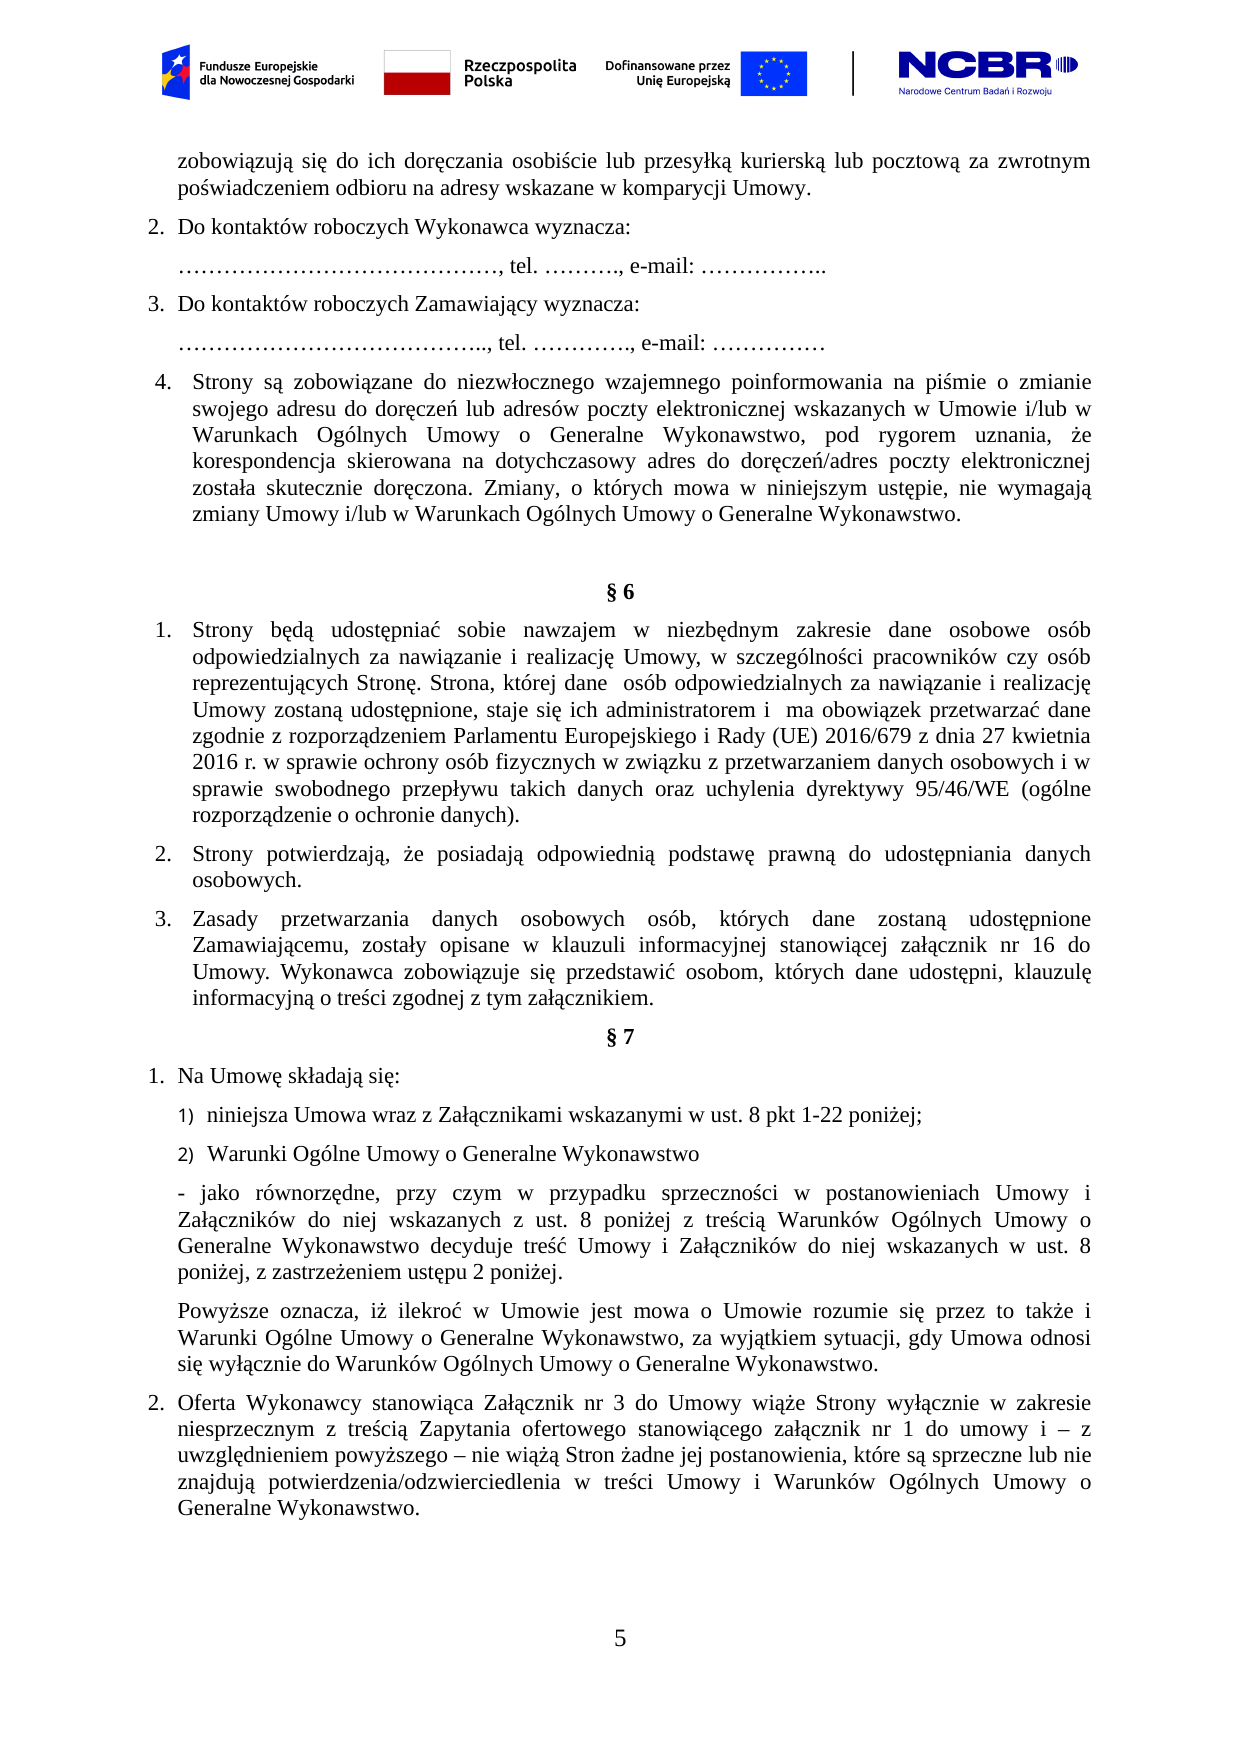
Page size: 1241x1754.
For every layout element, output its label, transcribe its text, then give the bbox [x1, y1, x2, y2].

list Oferta Wykonawcy stanowiąca Załącznik nr 3 do Umowy wiąże Strony wyłącznie w zakresie niesprzecznym z treścią Zapytania ofertowego stanowiącego załącznik nr 1 do umowy i – z uwzględnieniem powyższego – nie wiążą Stron żadne jej postanowienia, które są sprzeczne lub nie znajdują potwierdzenia/odzwierciedlenia w treści Umowy i Warunków Ogólnych Umowy o Generalne Wykonawstwo. [148, 1389, 1093, 1521]
text § 7 [148, 1023, 1093, 1049]
text ………………………………….., tel. …………., e-mail: …………… [177, 329, 1093, 356]
picture [147, 29, 1093, 115]
text ……………………………………, tel. ………., e-mail: …………….. [177, 252, 1093, 278]
list niniejsza Umowa wraz z Załącznikami wskazanymi w ust. 8 pkt 1-22 poniżej; [177, 1101, 1093, 1127]
text - jako równorzędne, przy czym w przypadku sprzeczności w postanowieniach Umowy i Załączników do niej wskazanych z ust. 8 poniżej z treścią Warunków Ogólnych Umowy o Generalne Wykonawstwo decyduje treść Umowy i Załączników do niej wskazanych w ust. 8 poniżej, z zastrzeżeniem ustępu 2 poniżej. [177, 1179, 1093, 1285]
list Do kontaktów roboczych Wykonawca wyznacza: [148, 213, 1093, 239]
text Powyższe oznacza, iż ilekroć w Umowie jest mowa o Umowie rozumie się przez to także i Warunki Ogólne Umowy o Generalne Wykonawstwo, za wyjątkiem sytuacji, gdy Umowa odnosi się wyłącznie do Warunków Ogólnych Umowy o Generalne Wykonawstwo. [177, 1297, 1093, 1376]
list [148, 148, 1093, 200]
list Do kontaktów roboczych Zamawiający wyznacza: [148, 291, 1093, 317]
list Strony potwierdzają, że posiadają odpowiednią podstawę prawną do udostępniania danych osobowych. [154, 840, 1093, 893]
list Na Umowę składają się: [148, 1062, 1093, 1088]
list Strony będą udostępniać sobie nawzajem w niezbędnym zakresie dane osobowe osób odpowiedzialnych za nawiązanie i realizację Umowy, w szczególności pracowników czy osób reprezentujących Stronę. Strona, której dane osób odpowiedzialnych za nawiązanie i realizację Umowy zostaną udostępnione, staje się ich administratorem i ma obowiązek przetwarzać dane zgodnie z rozporządzeniem Parlamentu Europejskiego i Rady (UE) 2016/679 z dnia 27 kwietnia 2016 r. w sprawie ochrony osób fizycznych w związku z przetwarzaniem danych osobowych i w sprawie swobodnego przepływu takich danych oraz uchylenia dyrektywy 95/46/WE (ogólne rozporządzenie o ochronie danych). [154, 617, 1093, 827]
list Zasady przetwarzania danych osobowych osób, których dane zostaną udostępnione Zamawiającemu, zostały opisane w klauzuli informacyjnej stanowiącej załącznik nr 16 do Umowy. Wykonawca zobowiązuje się przedstawić osobom, których dane udostępni, klauzulę informacyjną o treści zgodnej z tym załącznikiem. [154, 905, 1093, 1011]
text § 6 [148, 578, 1093, 604]
list Strony są zobowiązane do niezwłocznego wzajemnego poinformowania na piśmie o zmianie swojego adresu do doręczeń lub adresów poczty elektronicznej wskazanych w Umowie i/lub w Warunkach Ogólnych Umowy o Generalne Wykonawstwo, pod rygorem uznania, że korespondencja skierowana na dotychczasowy adres do doręczeń/adres poczty elektronicznej została skutecznie doręczona. Zmiany, o których mowa w niniejszym ustępie, nie wymagają zmiany Umowy i/lub w Warunkach Ogólnych Umowy o Generalne Wykonawstwo. [154, 368, 1093, 526]
list Warunki Ogólne Umowy o Generalne Wykonawstwo [177, 1140, 1093, 1167]
